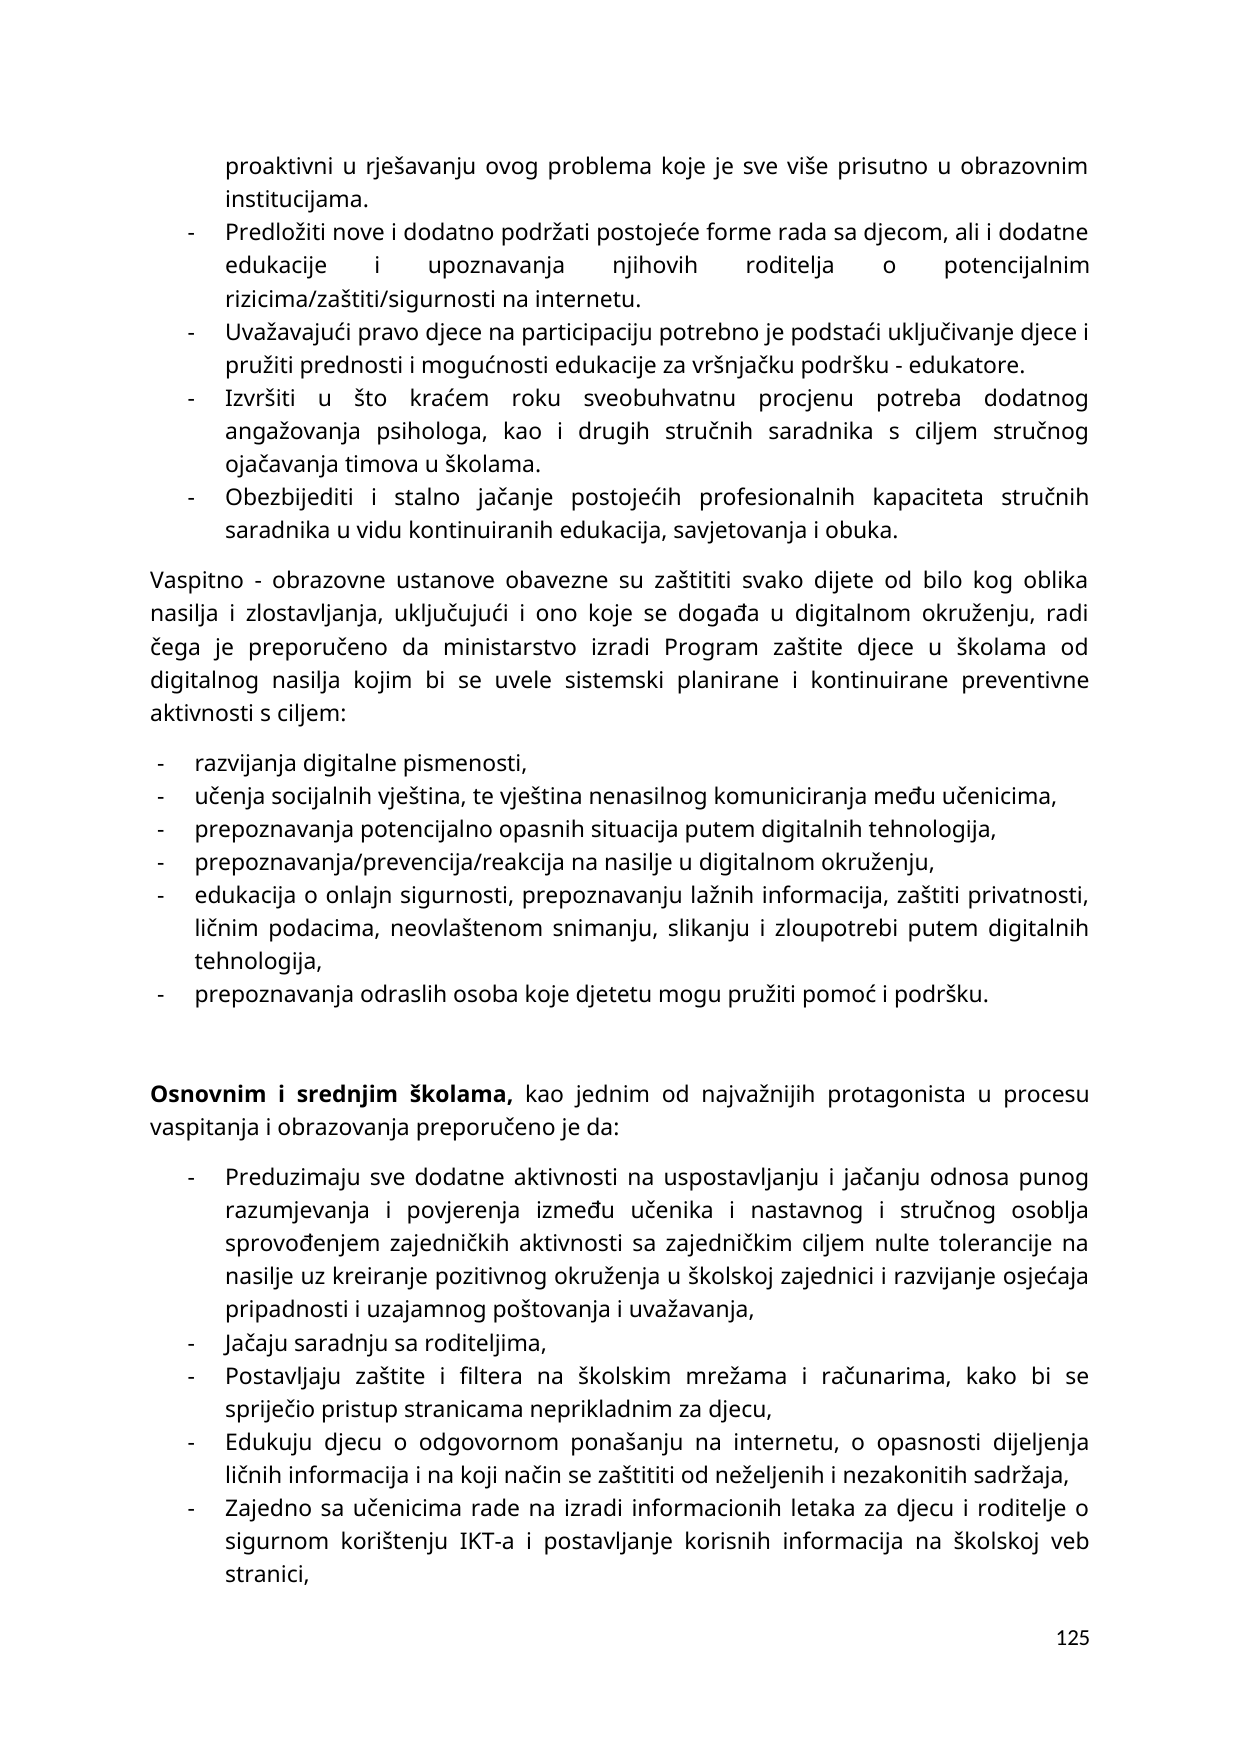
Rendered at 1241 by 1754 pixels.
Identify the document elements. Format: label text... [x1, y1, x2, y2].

list učenja socijalnih vještina, te vještina nenasilnog komuniciranja među učenicima, [157, 779, 1090, 811]
text Osnovnim i srednjim školama, kao jednim od najvažnijih protagonista u procesu vaspitanja i obrazovanja preporučeno je da: [150, 1078, 1090, 1142]
list prepoznavanja odraslih osoba koje djetetu mogu pružiti pomoć i podršku. [157, 978, 1090, 1009]
list prepoznavanja potencijalno opasnih situacija putem digitalnih tehnologija, [157, 813, 1090, 844]
list Zajedno sa učenicima rade na izradi informacionih letaka za djecu i roditelje o sigurnom korištenju IKT-a i postavljanje korisnih informacija na školskoj veb stranici, [187, 1492, 1090, 1589]
list Obezbijediti i stalno jačanje postojećih profesionalnih kapaciteta stručnih saradnika u vidu kontinuiranih edukacija, savjetovanja i obuka. [187, 481, 1090, 546]
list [187, 150, 1090, 214]
list edukacija o onlajn sigurnosti, prepoznavanju lažnih informacija, zaštiti privatnosti, ličnim podacima, neovlaštenom snimanju, slikanju i zloupotrebi putem digitalnih tehnologija, [157, 879, 1090, 976]
text Vaspitno - obrazovne ustanove obavezne su zaštititi svako dijete od bilo kog oblika nasilja i zlostavljanja, uključujući i ono koje se događa u digitalnom okruženju, radi čega je preporučeno da ministarstvo izradi Program zaštite djece u školama od digitalnog nasilja kojim bi se uvele sistemski planirane i kontinuirane preventivne aktivnosti s ciljem: [150, 564, 1090, 728]
list prepoznavanja/prevencija/reakcija na nasilje u digitalnom okruženju, [157, 846, 1090, 877]
list Jačaju saradnju sa roditeljima, [187, 1326, 1090, 1358]
list Predložiti nove i dodatno podržati postojeće forme rada sa djecom, ali i dodatne edukacije i upoznavanja njihovih roditelja o potencijalnim rizicima/zaštiti/sigurnosti na internetu. [187, 216, 1090, 314]
list Izvršiti u što kraćem roku sveobuhvatnu procjenu potreba dodatnog angažovanja psihologa, kao i drugih stručnih saradnika s ciljem stručnog ojačavanja timova u školama. [187, 382, 1090, 479]
list Preduzimaju sve dodatne aktivnosti na uspostavljanju i jačanju odnosa punog razumjevanja i povjerenja između učenika i nastavnog i stručnog osoblja sprovođenjem zajedničkih aktivnosti sa zajedničkim ciljem nulte tolerancije na nasilje uz kreiranje pozitivnog okruženja u školskoj zajednici i razvijanje osjećaja pripadnosti i uzajamnog poštovanja i uvažavanja, [187, 1161, 1090, 1324]
list Postavljaju zaštite i filtera na školskim mrežama i računarima, kako bi se spriječio pristup stranicama neprikladnim za djecu, [187, 1359, 1090, 1424]
list Uvažavajući pravo djece na participaciju potrebno je podstaći uključivanje djece i pružiti prednosti i mogućnosti edukacije za vršnjačku podršku - edukatore. [187, 316, 1090, 380]
list razvijanja digitalne pismenosti, [157, 746, 1090, 778]
list Edukuju djecu o odgovornom ponašanju na internetu, o opasnosti dijeljenja ličnih informacija i na koji način se zaštititi od neželjenih i nezakonitih sadržaja, [187, 1426, 1090, 1490]
